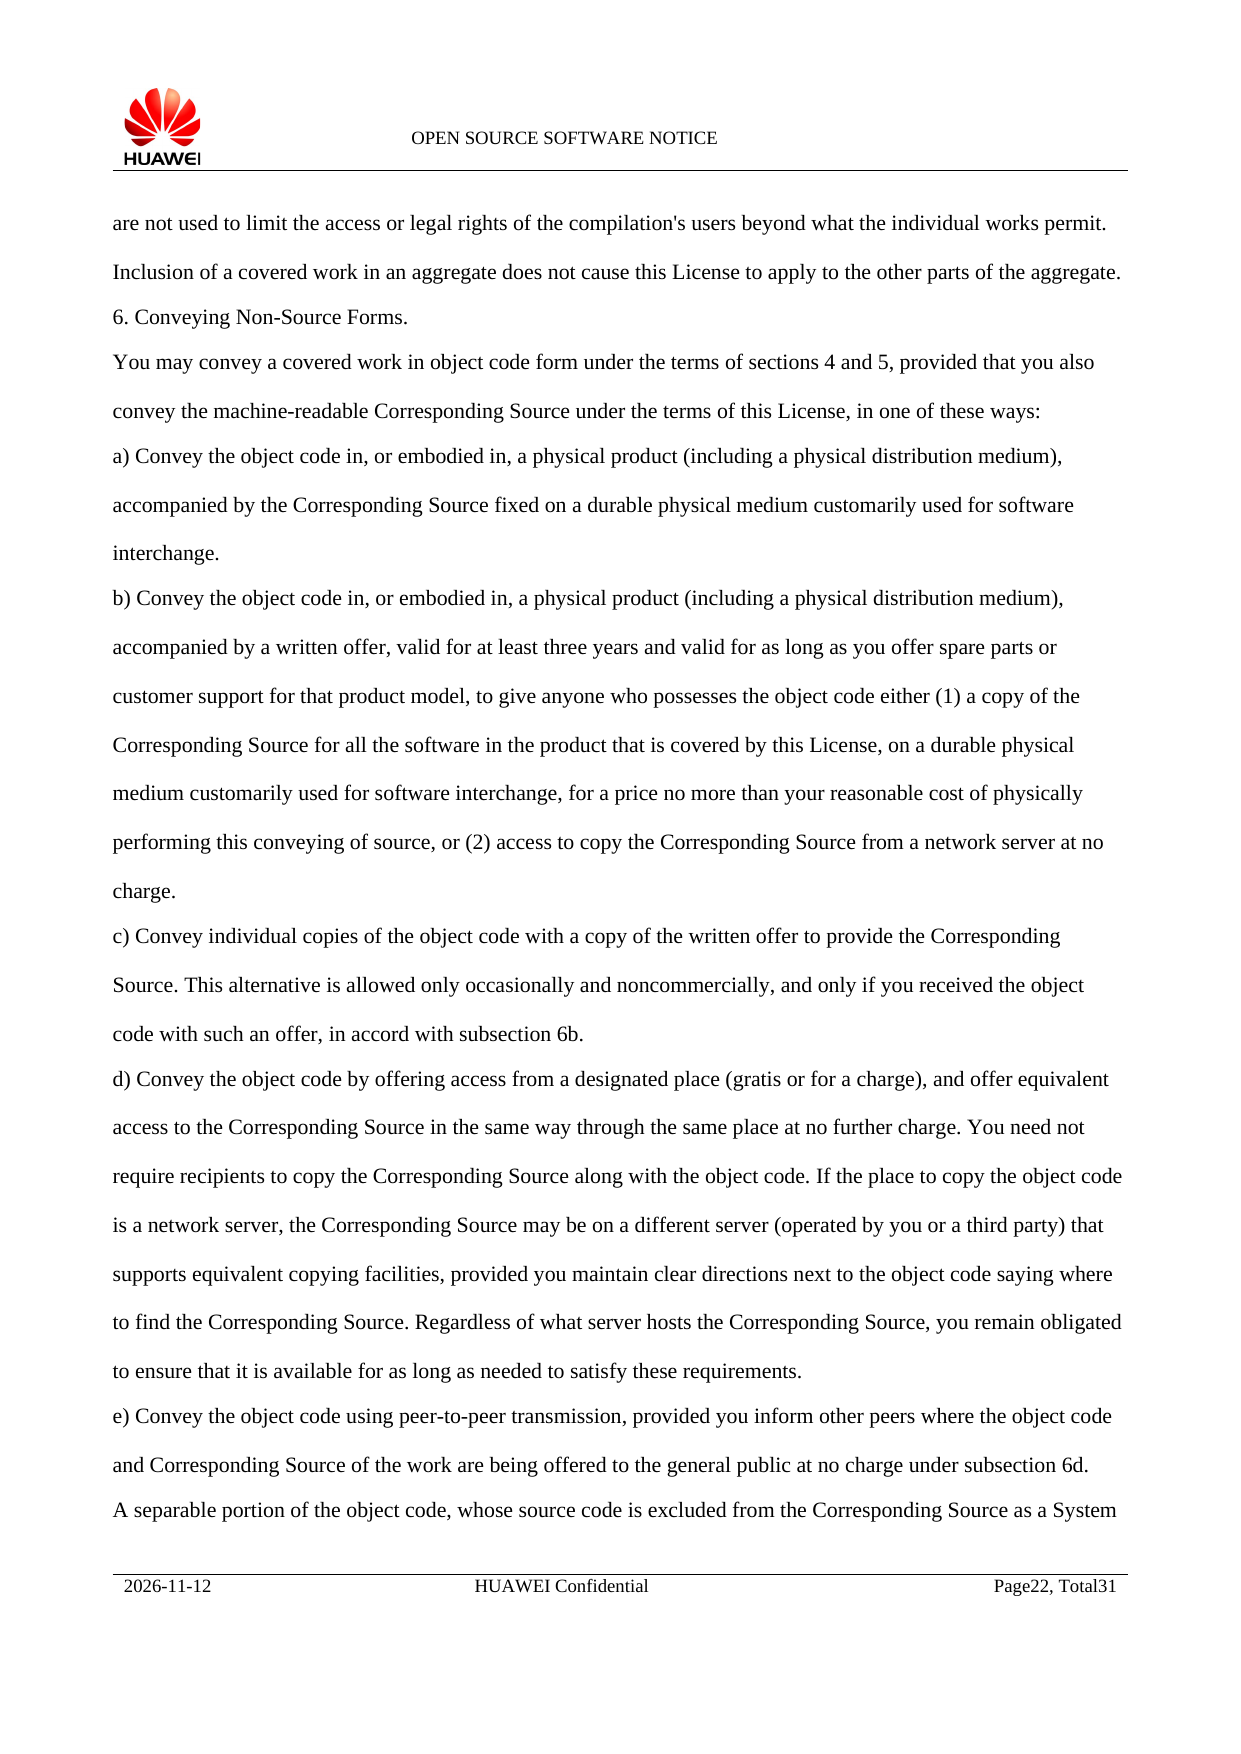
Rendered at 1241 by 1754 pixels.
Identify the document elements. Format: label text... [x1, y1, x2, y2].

text b) Convey the object code in, or embodied in, a physical product (including a physical distribution medium), accompanied by a written offer, valid for at least three years and valid for as long as you offer spare parts or customer support for that product model, to give anyone who possesses the object code either (1) a copy of the Corresponding Source for all the software in the product that is covered by this License, on a durable physical medium customarily used for software interchange, for a price no more than your reasonable cost of physically performing this conveying of source, or (2) access to copy the Corresponding Source from a network server at no charge. [112, 582, 1128, 907]
text a) Convey the object code in, or embodied in, a physical product (including a physical distribution medium), accompanied by the Corresponding Source fixed on a durable physical medium customarily used for software interchange. [112, 439, 1128, 569]
text c) Convey individual copies of the object code with a copy of the written offer to provide the Corresponding Source. This alternative is allowed only occasionally and noncommercially, and only if you received the object code with such an offer, in accord with subsection 6b. [112, 919, 1128, 1049]
text 6. Conveying Non-Source Forms. [112, 300, 1128, 333]
text e) Convey the object code using peer-to-peer transmission, provided you inform other peers where the object code and Corresponding Source of the work are being offered to the general public at no charge under subsection 6d. [112, 1399, 1128, 1481]
picture [124, 88, 201, 165]
text You may convey a covered work in object code form under the terms of sections 4 and 5, provided that you also convey the machine-readable Corresponding Source under the terms of this License, in one of these ways: [112, 345, 1128, 427]
text d) Convey the object code by offering access from a designated place (gratis or for a charge), and offer equivalent access to the Corresponding Source in the same way through the same place at no further charge. You need not require recipients to copy the Corresponding Source along with the object code. If the place to copy the object code is a network server, the Corresponding Source may be on a different server (operated by you or a third party) that supports equivalent copying facilities, provided you maintain clear directions next to the object code saying where to find the Corresponding Source. Regardless of what server hosts the Corresponding Source, you remain obligated to ensure that it is available for as long as needed to satisfy these requirements. [112, 1062, 1128, 1387]
